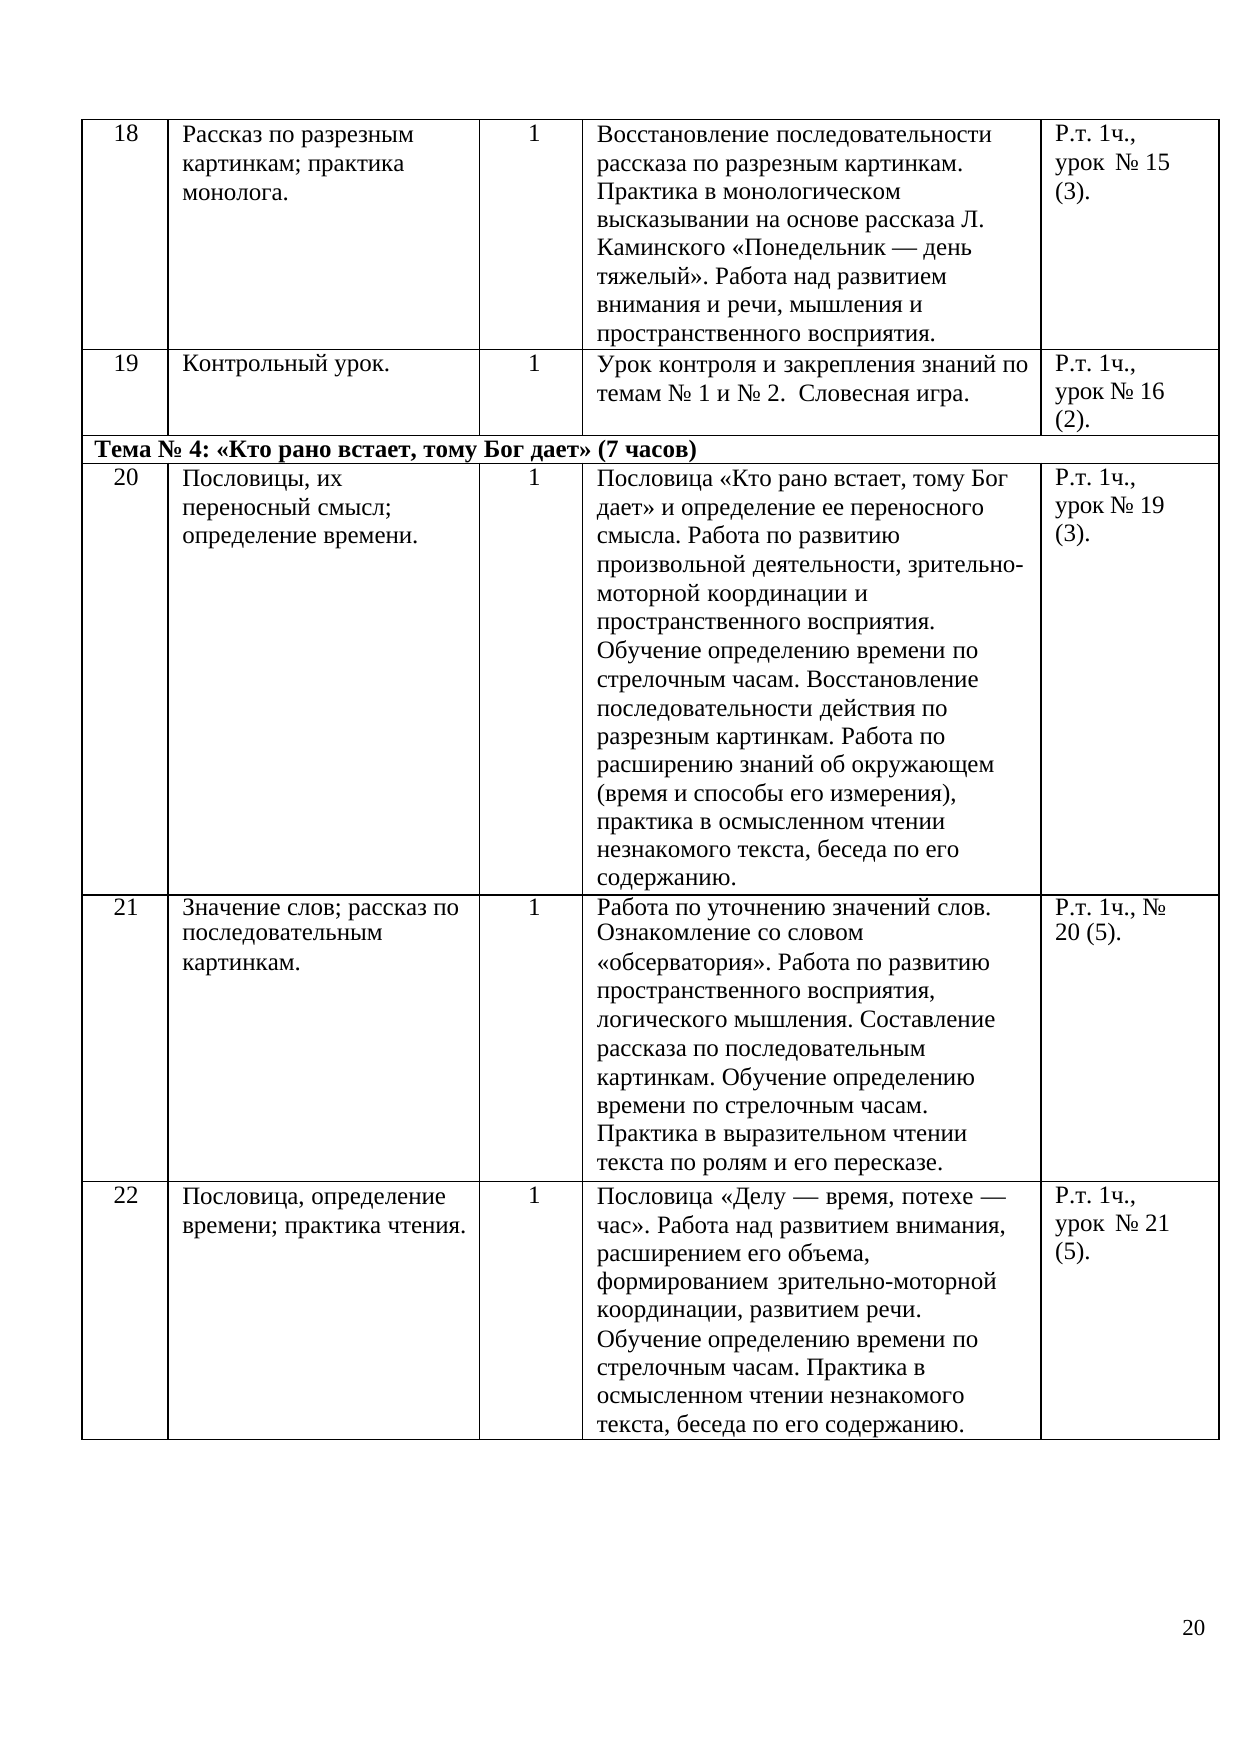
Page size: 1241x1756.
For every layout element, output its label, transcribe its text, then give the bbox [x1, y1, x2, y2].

table_cell Пословица «Кто рано встает, тому Бог дает» и определение ее переносного смысла. Работа по развитию произвольной деятельности, зрительно- моторной координации и пространственного восприятия. Обучение определению времени по стрелочным часам. Восстановление последовательности действия по разрезным картинкам. Работа по расширению знаний об окружающем (время и способы его измерения), практика в осмысленном чтении незнакомого текста, беседа по его содержанию. [583, 464, 1040, 894]
table_cell Рассказ по разрезным картинкам; практика монолога. [169, 120, 479, 348]
table_cell 1 [480, 1182, 582, 1438]
table_cell Пословица «Делу — время, потехе — час». Работа над развитием внимания, расширением его объема, формированием зрительно-моторной координации, развитием речи. Обучение определению времени по стрелочным часам. Практика в осмысленном чтении незнакомого текста, беседа по его содержанию. [583, 1182, 1040, 1438]
table_cell Р.т. 1ч., урок № 16 (2). [1042, 350, 1218, 434]
table_cell Р.т. 1ч., урок № 19 (3). [1042, 464, 1218, 894]
table_cell Восстановление последовательности рассказа по разрезным картинкам. Практика в монологическом высказывании на основе рассказа Л. Каминского «Понедельник — день тяжелый». Работа над развитием внимания и речи, мышления и пространственного восприятия. [583, 120, 1040, 348]
table_cell 21 [83, 896, 167, 1181]
table_cell 1 [480, 896, 582, 1181]
table_cell Пословицы, их переносный смысл; определение времени. [169, 464, 479, 894]
table_cell Р.т. 1ч., № 20 (5). [1042, 896, 1218, 1181]
table_cell 20 [83, 464, 167, 894]
table_cell Р.т. 1ч., урок № 15 (3). [1042, 120, 1218, 348]
table_cell Работа по уточнению значений слов. Ознакомление со словом «обсерватория». Работа по развитию пространственного восприятия, логического мышления. Составление рассказа по последовательным картинкам. Обучение определению времени по стрелочным часам. Практика в выразительном чтении текста по ролям и его пересказе. [583, 896, 1040, 1181]
table_cell Пословица, определение времени; практика чтения. [169, 1182, 479, 1438]
table_cell Р.т. 1ч., урок № 21 (5). [1042, 1182, 1218, 1438]
table_cell Тема № 4: «Кто рано встает, тому Бог дает» (7 часов) [83, 436, 1218, 463]
table_cell 18 [83, 120, 167, 348]
table_cell Контрольный урок. [169, 350, 479, 434]
table_cell 1 [480, 350, 582, 434]
table_cell 1 [480, 120, 582, 348]
table_cell Урок контроля и закрепления знаний по темам № 1 и № 2. Словесная игра. [583, 350, 1040, 434]
table_cell 1 [480, 464, 582, 894]
table_cell Значение слов; рассказ по последовательным картинкам. [169, 896, 479, 1181]
table_cell 22 [83, 1182, 167, 1438]
table_cell 19 [83, 350, 167, 434]
